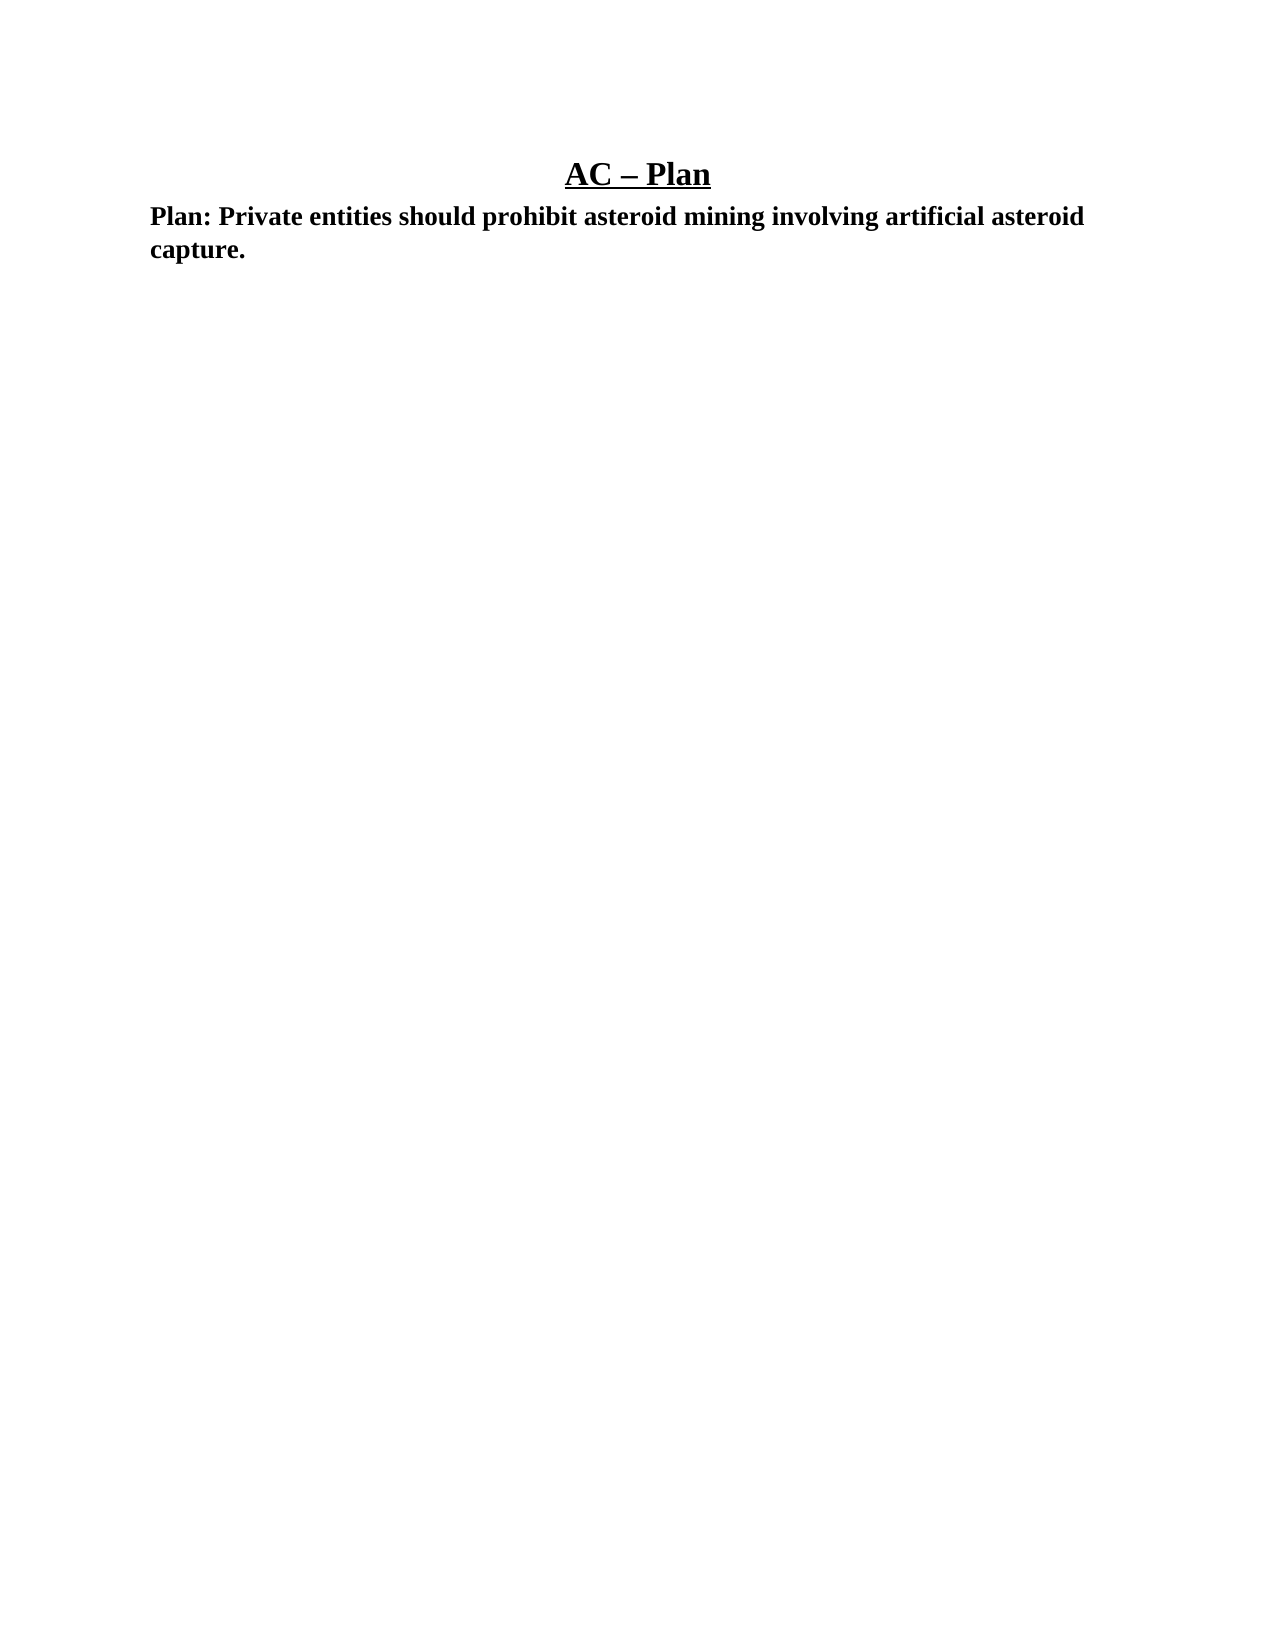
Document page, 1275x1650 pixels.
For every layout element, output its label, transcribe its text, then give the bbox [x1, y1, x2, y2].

subtitle Plan: Private entities should prohibit asteroid mining involving artificial asteroid capture. [150, 200, 1125, 264]
subtitle AC – Plan [150, 154, 1125, 192]
